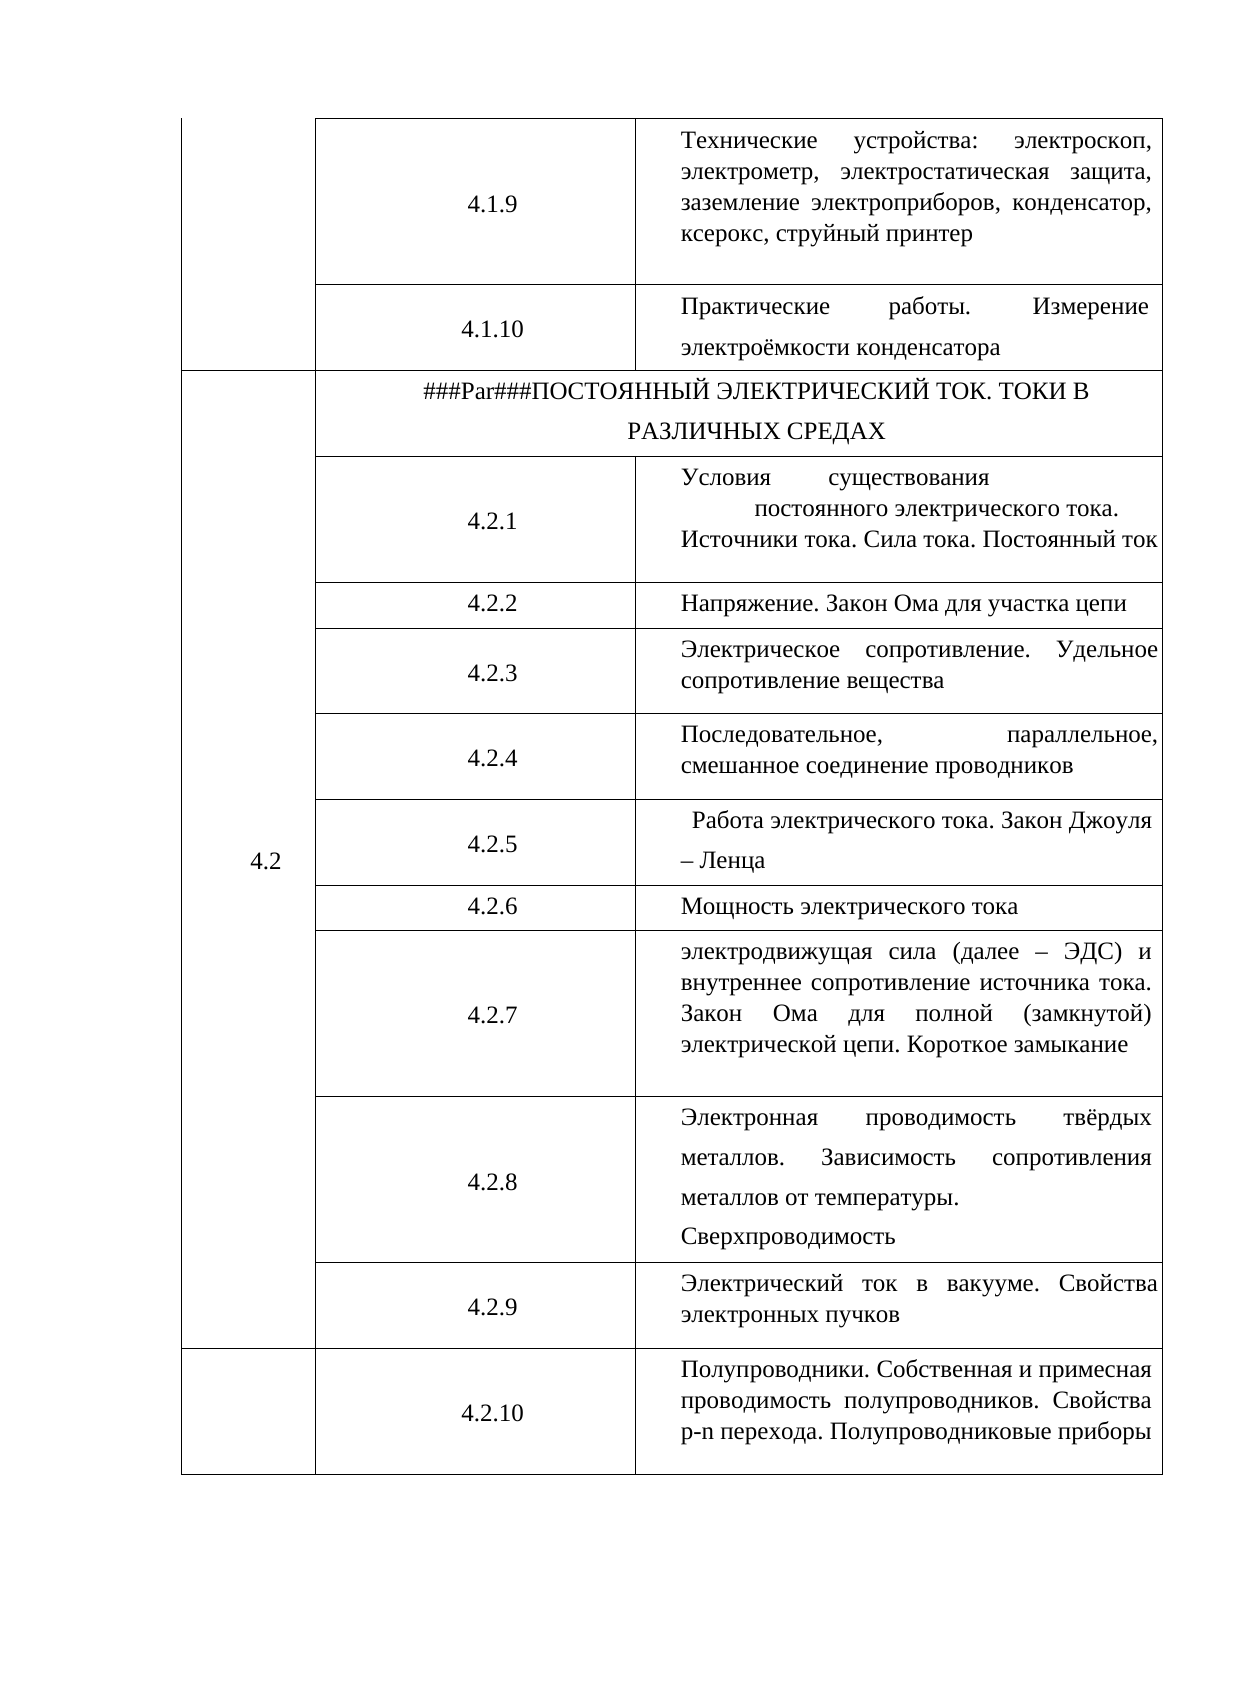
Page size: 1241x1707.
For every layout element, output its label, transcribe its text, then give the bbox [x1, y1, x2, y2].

table_cell Напряжение. Закон Ома для участка цепи [636, 583, 1162, 627]
table_cell ###Par###ПОСТОЯННЫЙ ЭЛЕКТРИЧЕСКИЙ ТОК. ТОКИ В РАЗЛИЧНЫХ СРЕДАХ [316, 371, 1162, 456]
table_cell Электронная проводимость твёрдых металлов. Зависимость сопротивления металлов от температуры. Сверхпроводимость [636, 1097, 1162, 1262]
table_cell 4.2.7 [316, 931, 635, 1096]
table_cell Электрическое сопротивление. Удельное сопротивление вещества [636, 629, 1162, 713]
table_cell 4.2.5 [316, 800, 635, 884]
table_cell 4.2.2 [316, 583, 635, 627]
table_cell 4.2.4 [316, 714, 635, 798]
table_cell Технические устройства: электроскоп, электрометр, электростатическая защита, заземление электроприборов, конденсатор, ксерокс, струйный принтер [636, 119, 1162, 284]
table_cell 4.1.10 [316, 285, 635, 370]
table_cell Условия существования постоянного электрического тока. Источники тока. Сила тока. Постоянный ток [636, 457, 1162, 582]
table_cell Работа электрического тока. Закон Джоуля – Ленца [636, 800, 1162, 884]
table_cell Полупроводники. Собственная и примесная проводимость полупроводников. Свойства p-n перехода. Полупроводниковые приборы [636, 1349, 1162, 1474]
table_cell 4.2 [182, 371, 315, 1348]
table_cell 4.2.9 [316, 1263, 635, 1348]
table_cell Электрический ток в вакууме. Свойства электронных пучков [636, 1263, 1162, 1348]
table_cell 4.2.8 [316, 1097, 635, 1262]
table_cell 4.1.9 [316, 119, 635, 284]
table_cell [182, 1349, 315, 1474]
table_cell 4.2.1 [316, 457, 635, 582]
table_cell 4.2.6 [316, 886, 635, 930]
table_cell электродвижущая сила (далее – ЭДС) и внутреннее сопротивление источника тока. Закон Ома для полной (замкнутой) электрической цепи. Короткое замыкание [636, 931, 1162, 1096]
table_cell 4.2.3 [316, 629, 635, 713]
table_cell Практические работы. Измерение электроёмкости конденсатора [636, 285, 1162, 370]
table_cell 4.2.10 [316, 1349, 635, 1474]
table_cell Последовательное, параллельное, смешанное соединение проводников [636, 714, 1162, 798]
table_cell Мощность электрического тока [636, 886, 1162, 930]
